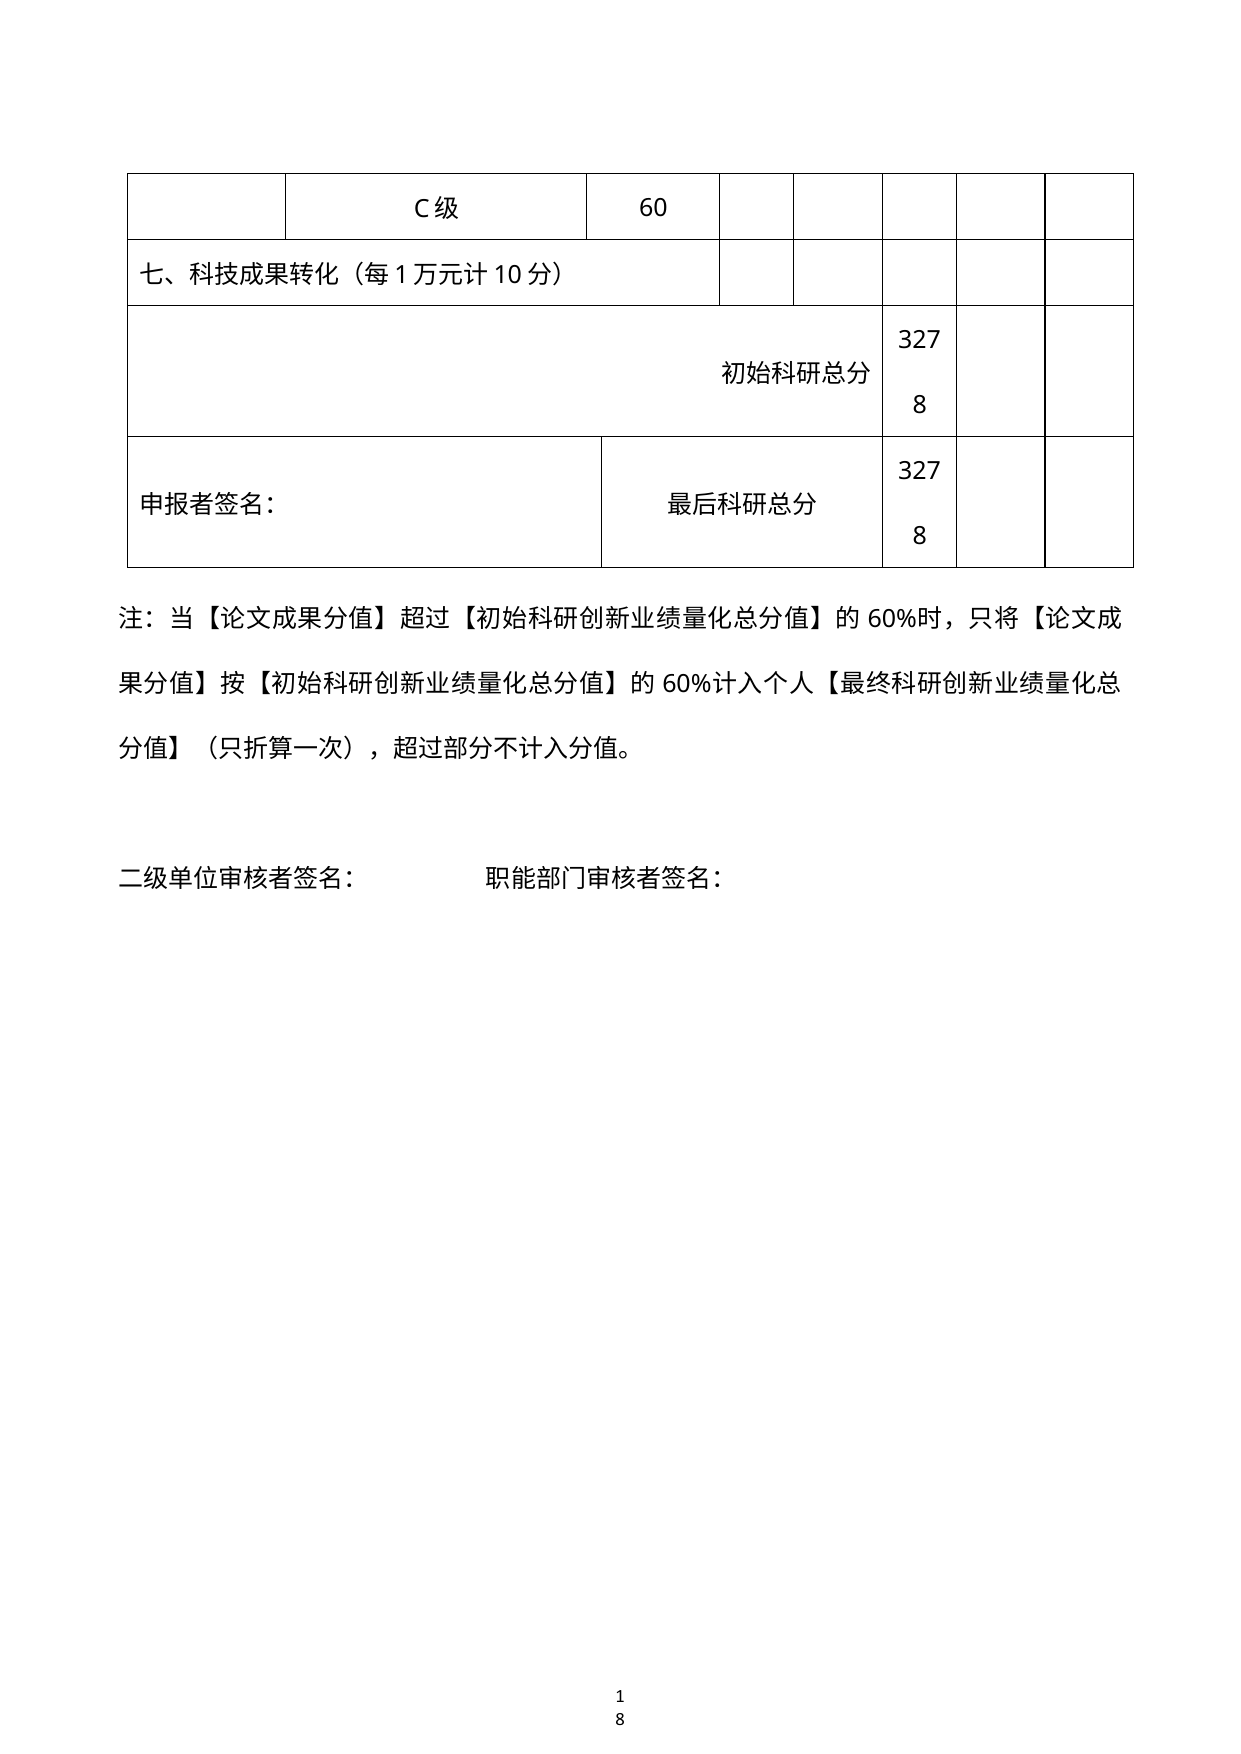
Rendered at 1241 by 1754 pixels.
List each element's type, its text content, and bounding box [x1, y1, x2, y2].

table_cell [1046, 437, 1133, 567]
text 二级单位审核者签名： 职能部门审核者签名： [118, 844, 1122, 909]
table_cell [957, 240, 1044, 305]
table_cell [957, 306, 1044, 436]
table_cell [794, 174, 882, 239]
text 注：当【论文成果分值】超过【初始科研创新业绩量化总分值】的60%时，只将【论文成果分值】按【初始科研创新业绩量化总分值】的60%计入个人【最终科研创新业绩量化总分值】（只折算一次），超过部分不计入分值。 [118, 584, 1122, 779]
table_cell 3278 [883, 306, 956, 436]
table_cell 最后科研总分 [602, 437, 882, 567]
table_cell 60 [587, 174, 719, 239]
table_cell 七、科技成果转化（每1万元计10分） [128, 240, 719, 305]
table_cell 申报者签名： [128, 437, 601, 567]
table_cell [720, 240, 793, 305]
table_cell 初始科研总分 [128, 306, 882, 436]
table_cell 3278 [883, 437, 956, 567]
table_cell [883, 240, 956, 305]
table_cell [1046, 240, 1133, 305]
table_cell [957, 437, 1044, 567]
table_cell [1046, 306, 1133, 436]
table_cell [720, 174, 793, 239]
table_cell [794, 240, 882, 305]
table_cell C级 [286, 174, 586, 239]
